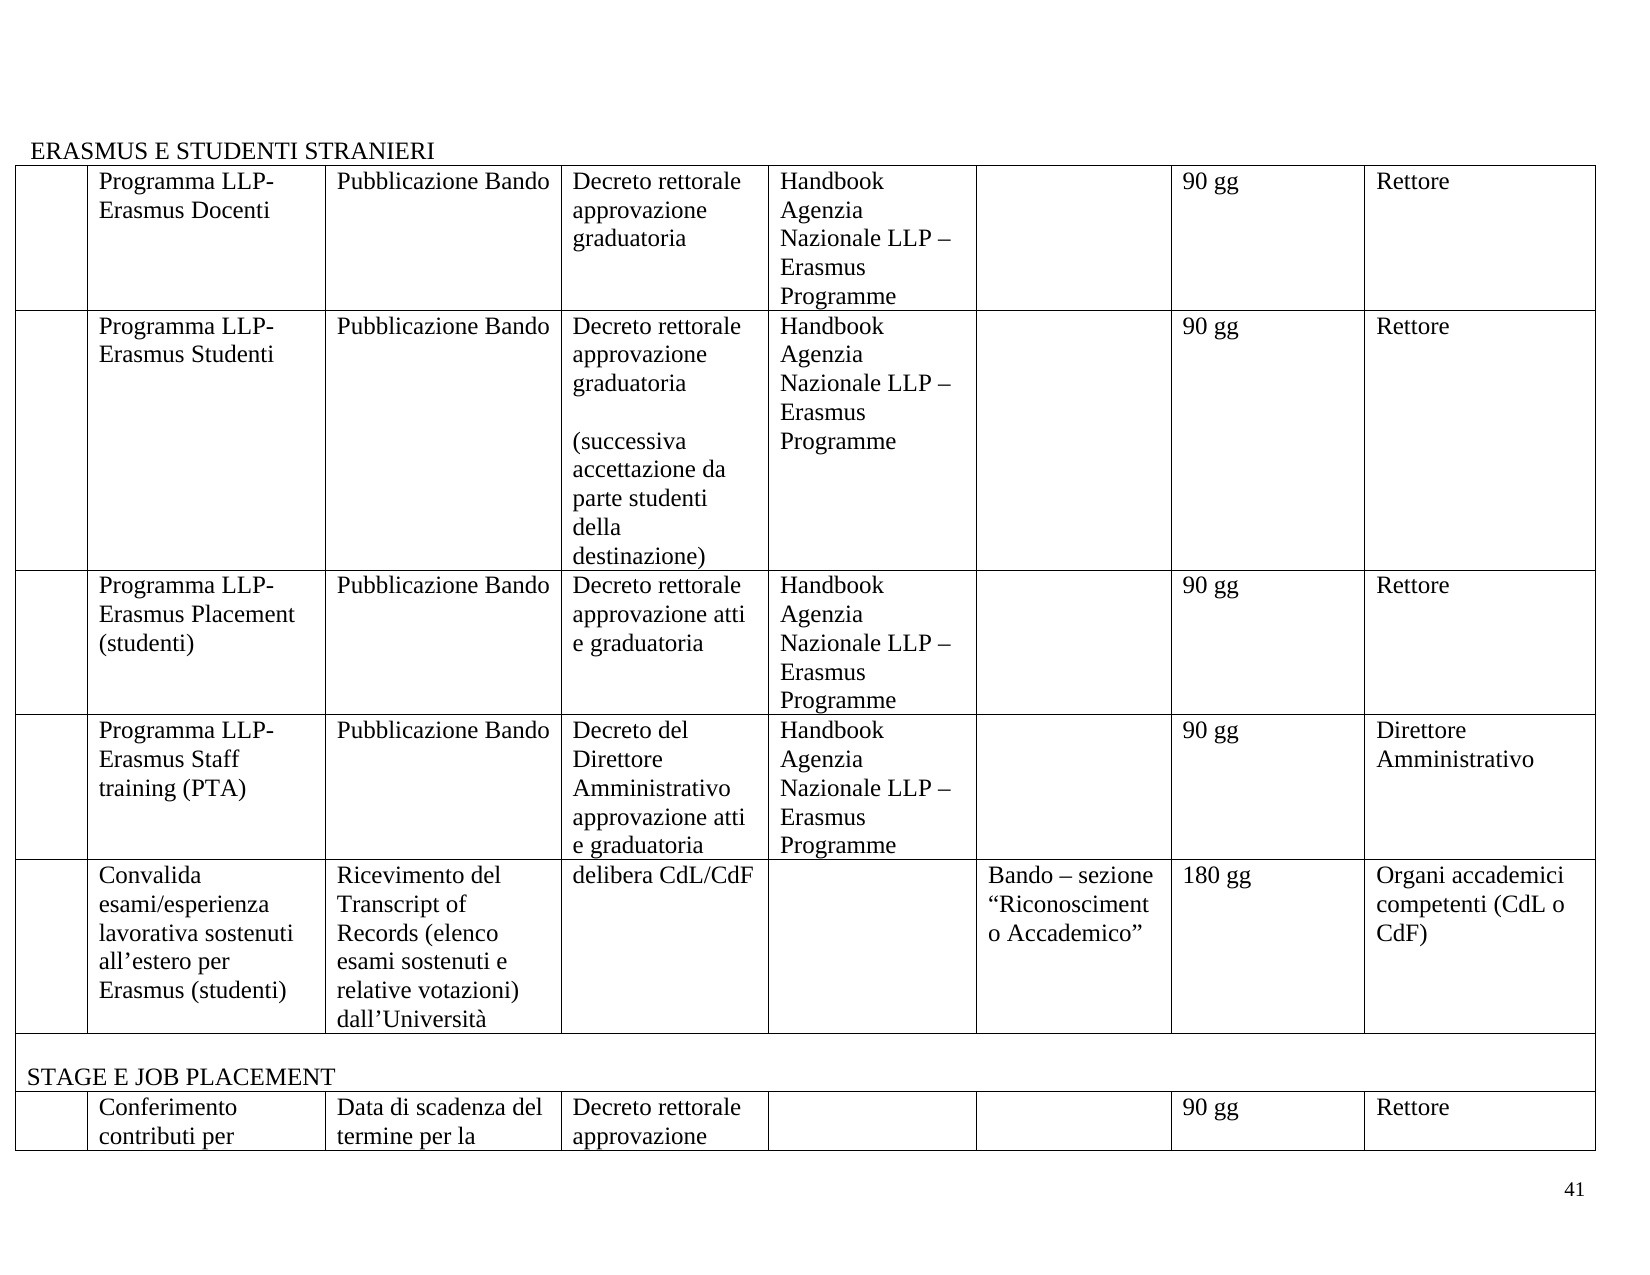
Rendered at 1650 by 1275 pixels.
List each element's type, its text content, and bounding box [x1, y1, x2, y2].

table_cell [562, 1092, 768, 1150]
table_cell Pubblicazione Bando [326, 571, 561, 714]
table_cell STAGE E JOB PLACEMENT [16, 1034, 1595, 1091]
table_cell delibera CdL/CdF [562, 860, 768, 1033]
table_cell Ricevimento del Transcript of Records (elenco esami sostenuti e relative votazioni) dall’Università [326, 860, 561, 1033]
table_cell 90 gg [1172, 311, 1364, 569]
table_cell Programma LLP-Erasmus Studenti [88, 311, 325, 569]
table_header Pubblicazione Bando [326, 166, 561, 310]
table_cell [977, 311, 1171, 569]
table_header 90 gg [1172, 166, 1364, 310]
table_cell Handbook Agenzia Nazionale LLP – Erasmus Programme [769, 311, 976, 569]
table_header [977, 166, 1171, 310]
table_cell [769, 860, 976, 1033]
table_cell [977, 715, 1171, 859]
table_cell Handbook Agenzia Nazionale LLP – Erasmus Programme [769, 715, 976, 859]
table_cell [769, 1092, 976, 1150]
table_cell Bando – sezione “Riconoscimento Accademico” [977, 860, 1171, 1033]
table_cell Pubblicazione Bando [326, 311, 561, 569]
table_cell 180 gg [1172, 860, 1364, 1033]
table_cell Programma LLP-Erasmus Placement (studenti) [88, 571, 325, 714]
table_cell Handbook Agenzia Nazionale LLP – Erasmus Programme [769, 571, 976, 714]
table_header Handbook Agenzia Nazionale LLP – Erasmus Programme [769, 166, 976, 310]
table_cell 90 gg [1172, 571, 1364, 714]
table_cell Convalida esami/esperienza lavorativa sostenuti all’estero per Erasmus (studenti) [88, 860, 325, 1033]
table_cell Rettore [1365, 1092, 1595, 1150]
table_cell [16, 311, 87, 569]
table_header Programma LLP-Erasmus Docenti [88, 166, 325, 310]
table_cell [16, 715, 87, 859]
table_header Rettore [1365, 166, 1595, 310]
text ERASMUS E STUDENTI STRANIERI [30, 136, 1585, 165]
table_cell Rettore [1365, 571, 1595, 714]
table_cell Decreto rettorale approvazione graduatoria (successiva accettazione da parte studenti della destinazione) [562, 311, 768, 569]
table_cell Decreto rettorale approvazione atti e graduatoria [562, 571, 768, 714]
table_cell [88, 1092, 325, 1150]
table_cell [16, 571, 87, 714]
table_header Decreto rettorale approvazione graduatoria [562, 166, 768, 310]
table_cell Decreto del Direttore Amministrativo approvazione atti e graduatoria [562, 715, 768, 859]
table_cell 90 gg [1172, 715, 1364, 859]
table_cell [16, 1092, 87, 1150]
table_cell Rettore [1365, 311, 1595, 569]
table_cell Direttore Amministrativo [1365, 715, 1595, 859]
table_header [16, 166, 87, 310]
table_cell Organi accademici competenti (CdL o CdF) [1365, 860, 1595, 1033]
table_cell Programma LLP-Erasmus Staff training (PTA) [88, 715, 325, 859]
table_cell Pubblicazione Bando [326, 715, 561, 859]
table_cell [977, 571, 1171, 714]
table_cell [326, 1092, 561, 1150]
table_cell [16, 860, 87, 1033]
table_cell 90 gg [1172, 1092, 1364, 1150]
table_cell [977, 1092, 1171, 1150]
